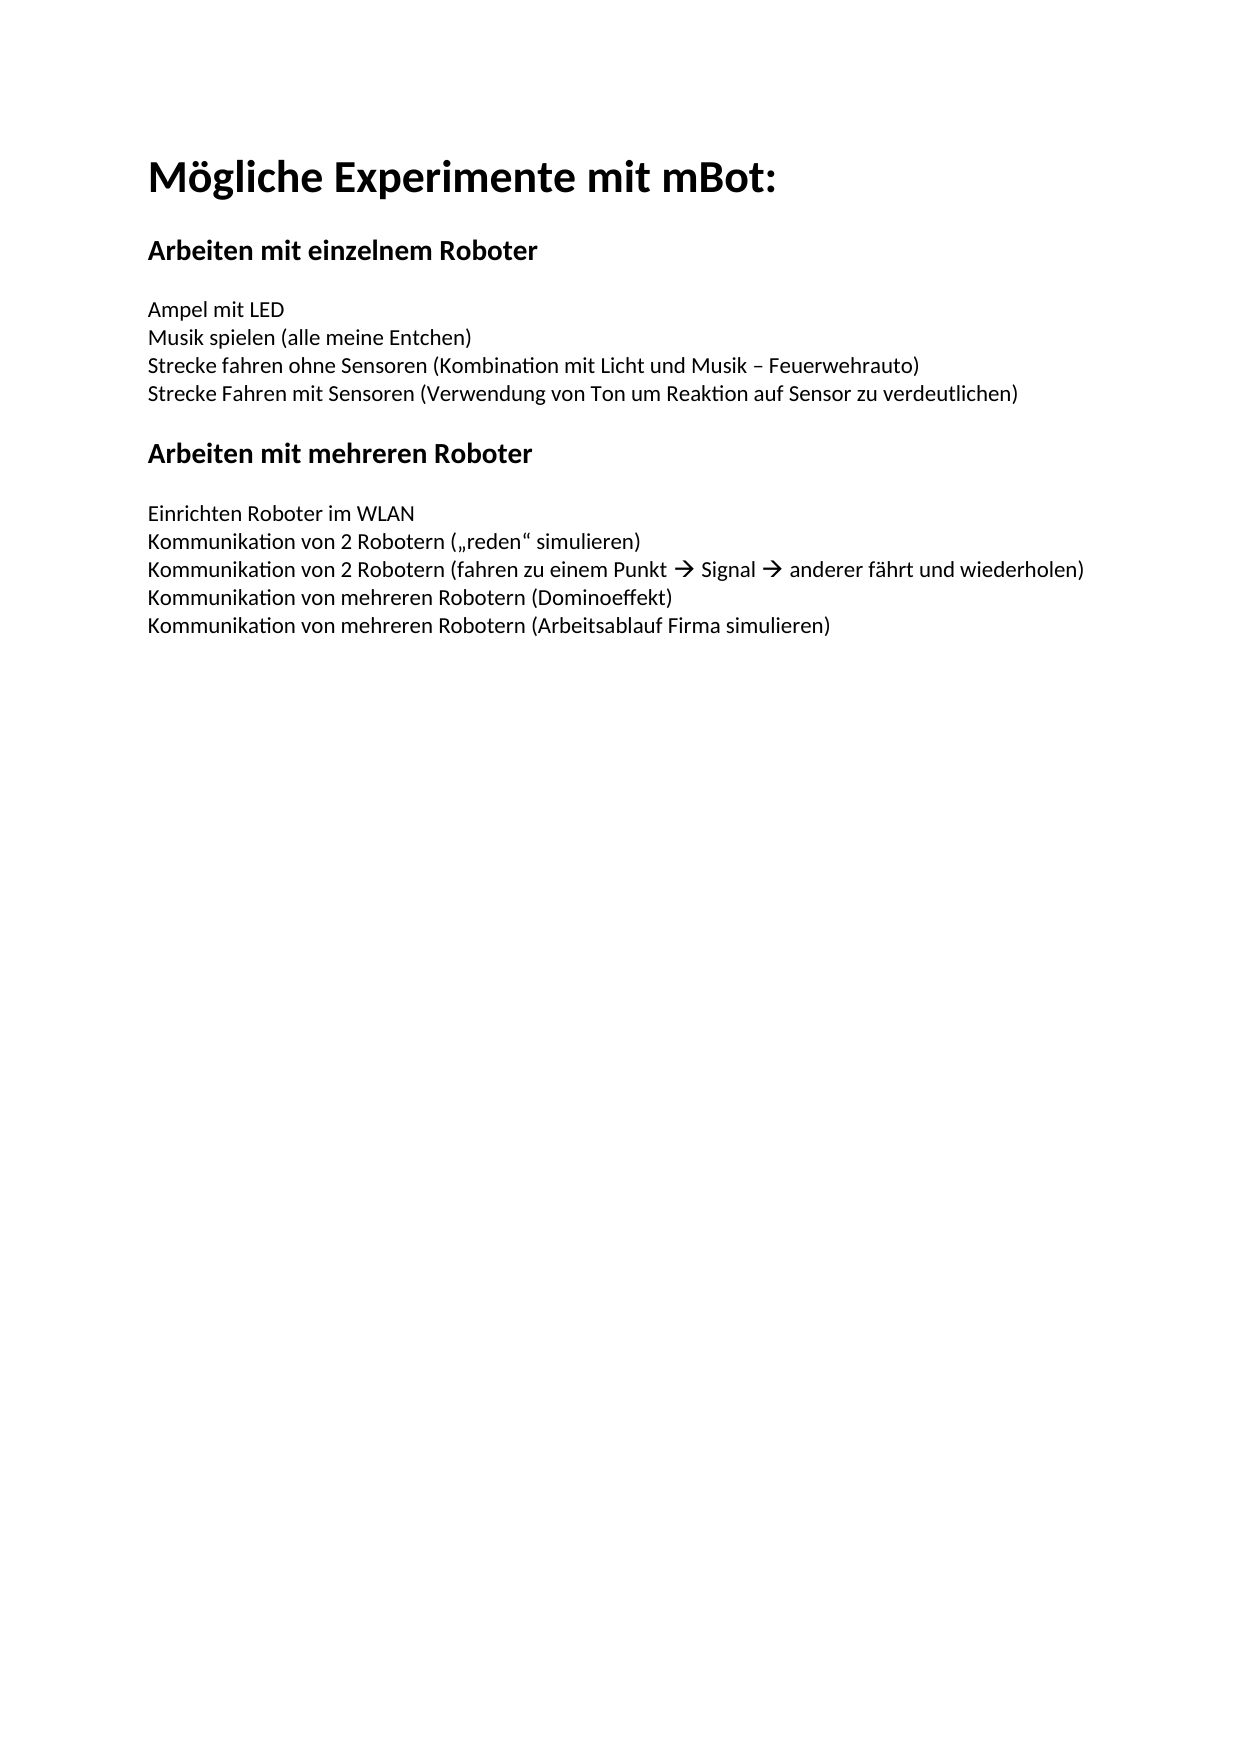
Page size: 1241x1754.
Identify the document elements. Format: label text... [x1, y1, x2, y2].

text Kommunikation von 2 Robotern (fahren zu einem Punkt Signal anderer fährt und wiederholen) [148, 555, 1093, 583]
text Ampel mit LED [148, 295, 1093, 323]
text Kommunikation von mehreren Robotern (Dominoeffekt) [148, 583, 1093, 611]
text Einrichten Roboter im WLAN [148, 499, 1093, 527]
text Kommunikation von 2 Robotern („reden“ simulieren) [148, 527, 1093, 555]
text Strecke Fahren mit Sensoren (Verwendung von Ton um Reaktion auf Sensor zu verdeutlichen) [148, 379, 1093, 407]
text Arbeiten mit mehreren Roboter [148, 435, 1093, 471]
text Mögliche Experimente mit mBot: [148, 148, 1093, 203]
text Musik spielen (alle meine Entchen) [148, 323, 1093, 351]
text Arbeiten mit einzelnem Roboter [148, 232, 1093, 267]
text Strecke fahren ohne Sensoren (Kombination mit Licht und Musik – Feuerwehrauto) [148, 351, 1093, 379]
text Kommunikation von mehreren Robotern (Arbeitsablauf Firma simulieren) [148, 611, 1093, 639]
